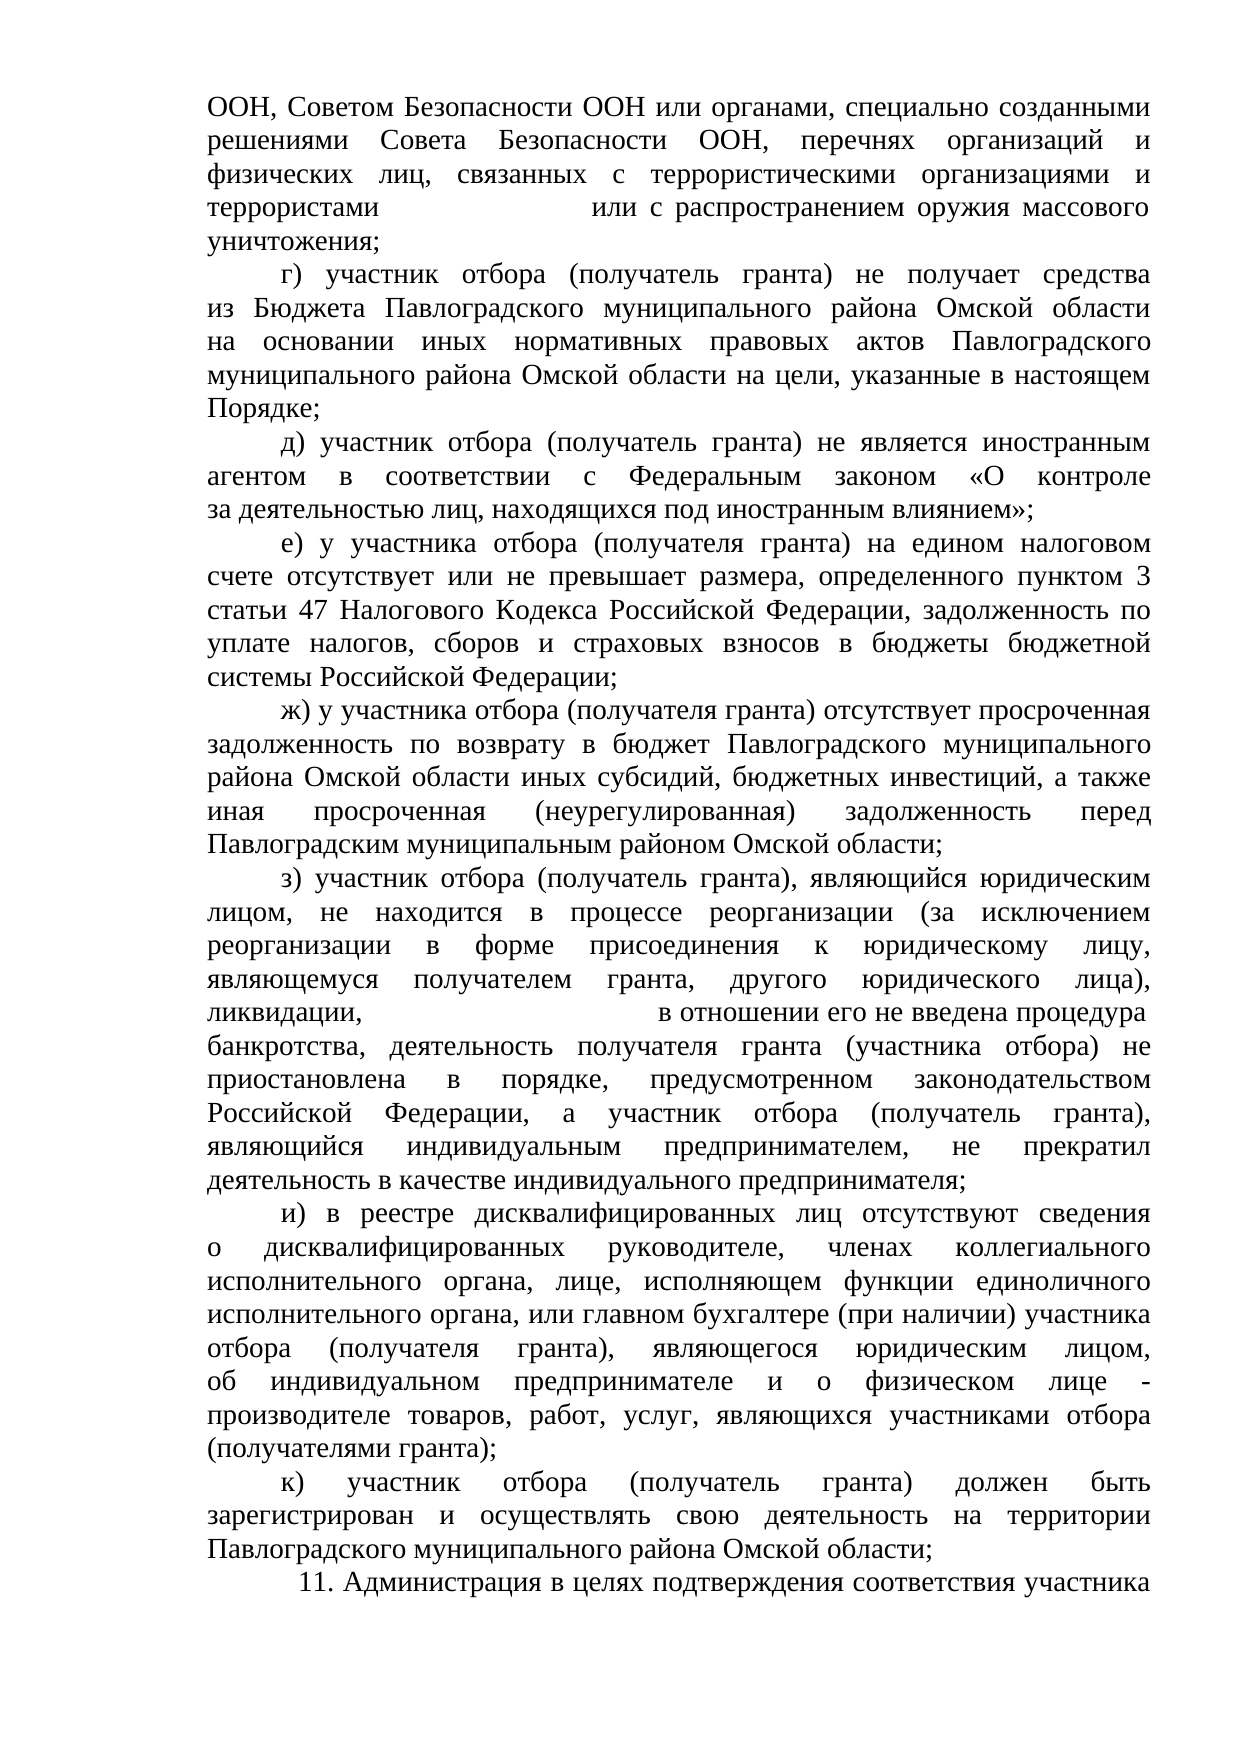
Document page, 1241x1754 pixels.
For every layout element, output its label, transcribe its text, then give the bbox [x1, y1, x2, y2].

text з) участник отбора (получатель гранта), являющийся юридическим лицом, не находится в процессе реорганизации (за исключением реорганизации в форме присоединения к юридическому лицу, являющемуся получателем гранта, другого юридического лица), ликвидации, в отношении его не введена процедура банкротства, деятельность получателя гранта (участника отбора) не приостановлена в порядке, предусмотренном законодательством Российской Федерации, а участник отбора (получатель гранта), являющийся индивидуальным предпринимателем, не прекратил деятельность в качестве индивидуального предпринимателя; [207, 860, 1152, 1196]
text и) в реестре дисквалифицированных лиц отсутствуют сведения о дисквалифицированных руководителе, членах коллегиального исполнительного органа, лице, исполняющем функции единоличного исполнительного органа, или главном бухгалтере (при наличии) участника отбора (получателя гранта), являющегося юридическим лицом, об индивидуальном предпринимателе и о физическом лице - производителе товаров, работ, услуг, являющихся участниками отбора (получателями гранта); [207, 1196, 1152, 1464]
text к) участник отбора (получатель гранта) должен быть зарегистрирован и осуществлять свою деятельность на территории Павлоградского муниципального района Омской области; [207, 1464, 1152, 1564]
text ж) у участника отбора (получателя гранта) отсутствует просроченная задолженность по возврату в бюджет Павлоградского муниципального района Омской области иных субсидий, бюджетных инвестиций, а также иная просроченная (неурегулированная) задолженность перед Павлоградским муниципальным районом Омской области; [207, 692, 1152, 860]
text е) у участника отбора (получателя гранта) на едином налоговом счете отсутствует или не превышает размера, определенного пунктом 3 статьи 47 Налогового Кодекса Российской Федерации, задолженность по уплате налогов, сборов и страховых взносов в бюджеты бюджетной системы Российской Федерации; [207, 525, 1152, 692]
text д) участник отбора (получатель гранта) не является иностранным агентом в соответствии с Федеральным законом «О контроле за деятельностью лиц, находящихся под иностранным влиянием»; [207, 424, 1152, 525]
text г) участник отбора (получатель гранта) не получает средства из Бюджета Павлоградского муниципального района Омской области на основании иных нормативных правовых актов Павлоградского муниципального района Омской области на цели, указанные в настоящем Порядке; [207, 256, 1152, 424]
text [207, 1564, 1152, 1598]
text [207, 89, 1152, 256]
